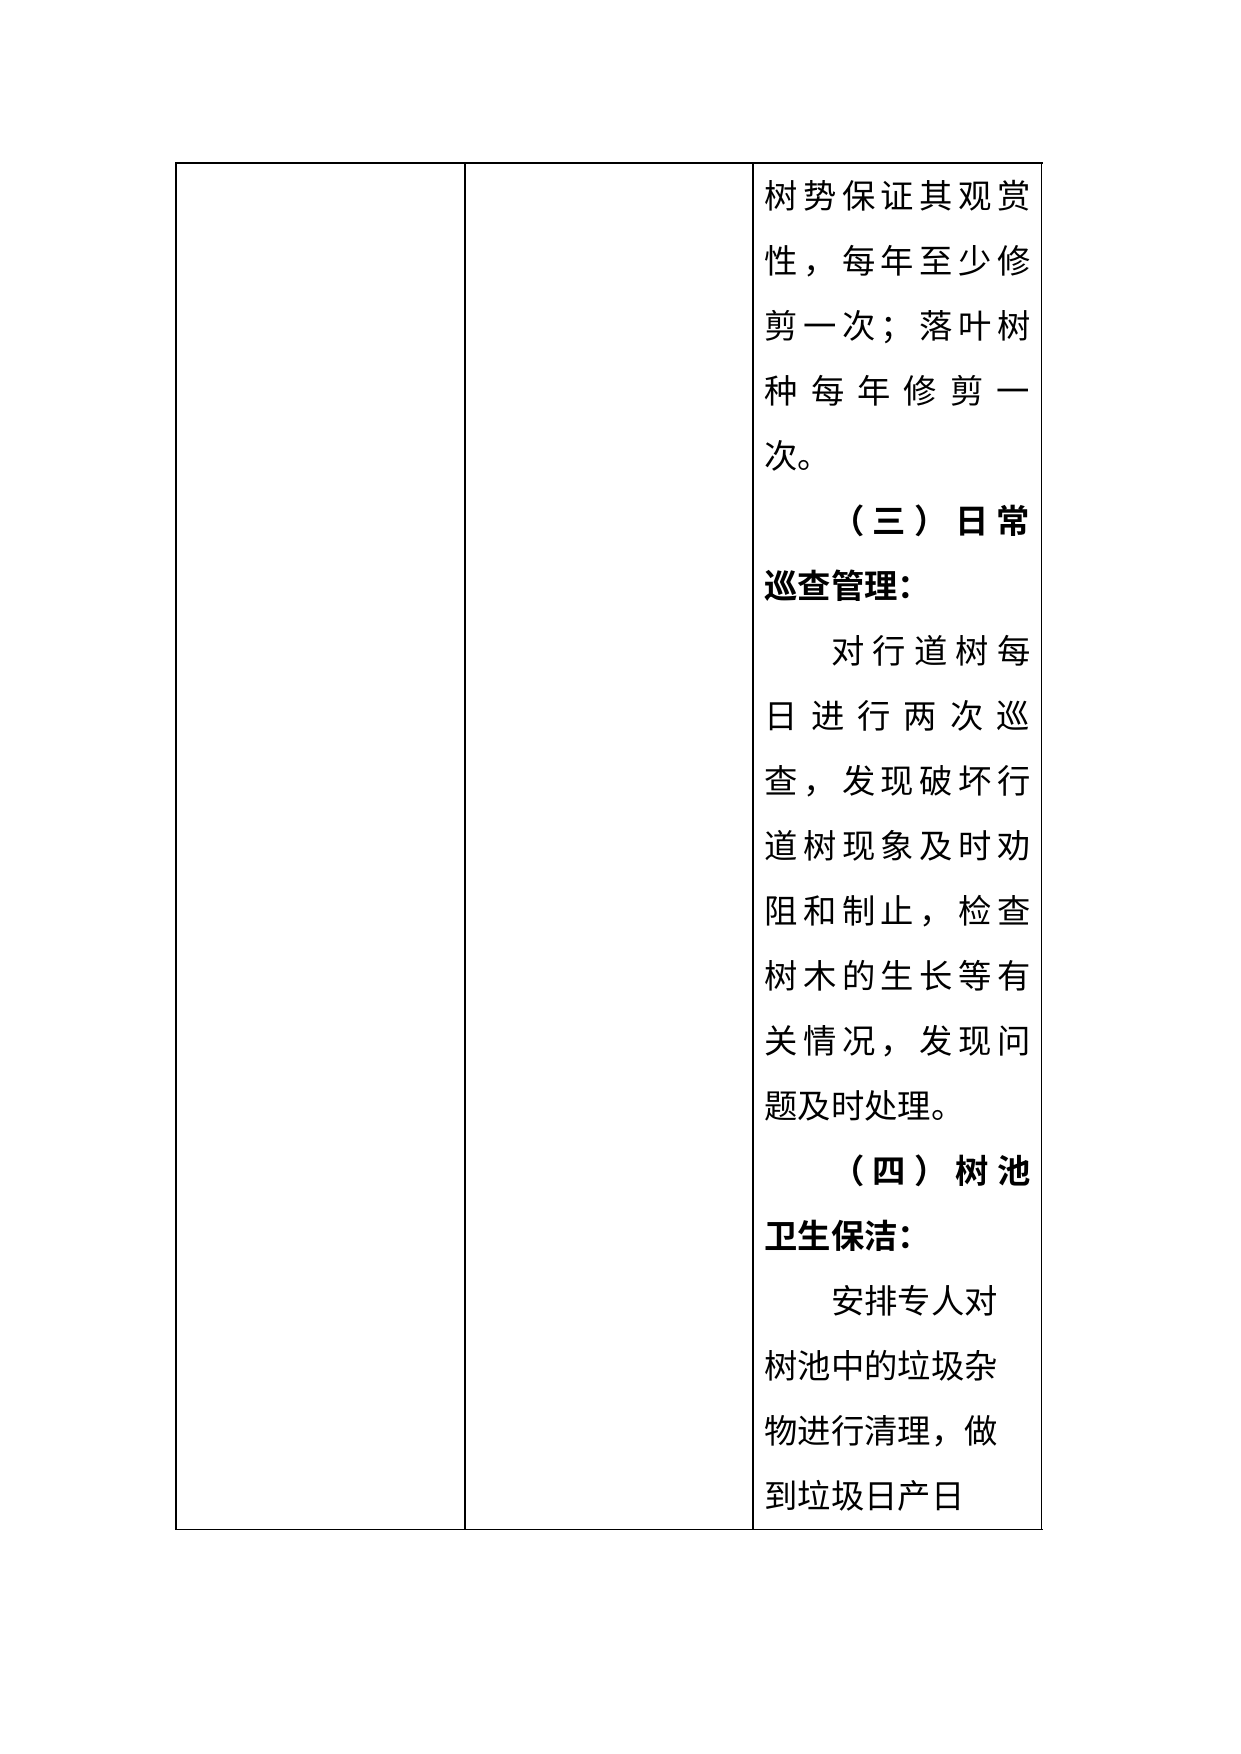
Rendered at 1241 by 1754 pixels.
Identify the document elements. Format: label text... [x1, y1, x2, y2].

table_cell 1 [177, 164, 464, 1528]
table_cell [466, 164, 752, 1528]
